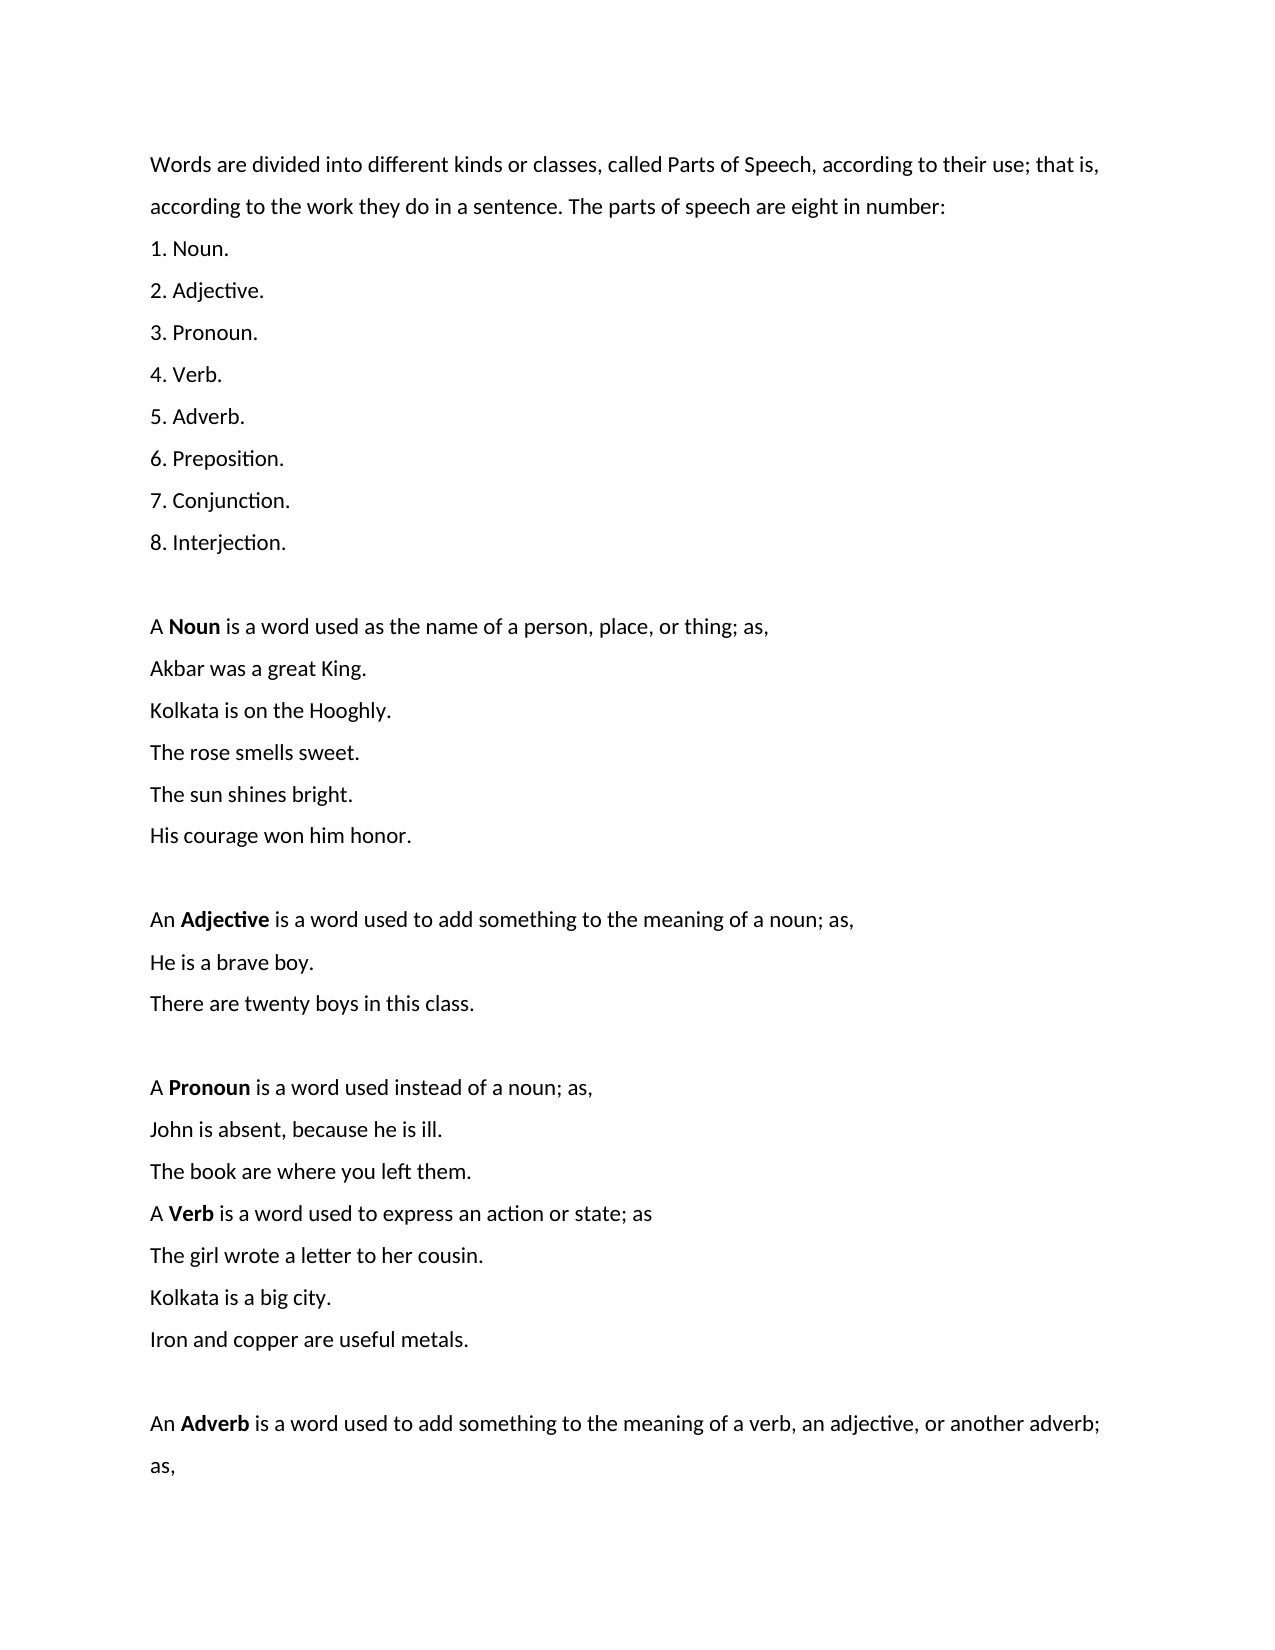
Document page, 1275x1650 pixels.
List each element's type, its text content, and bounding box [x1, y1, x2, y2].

text A Noun is a word used as the name of a person, place, or thing; as, [150, 612, 1125, 640]
text An Adverb is a word used to add something to the meaning of a verb, an adjective, or another adverb; as, [150, 1409, 1125, 1479]
text 7. Conjunction. [150, 486, 1125, 514]
text Words are divided into different kinds or classes, called Parts of Speech, according to their use; that is, according to the work they do in a sentence. The parts of speech are eight in number: [150, 150, 1125, 220]
text A Verb is a word used to express an action or state; as [150, 1199, 1125, 1227]
text The sun shines bright. [150, 780, 1125, 808]
text John is absent, because he is ill. [150, 1116, 1125, 1143]
text Kolkata is on the Hooghly. [150, 696, 1125, 724]
text A Pronoun is a word used instead of a noun; as, [150, 1073, 1125, 1102]
text The book are where you left them. [150, 1157, 1125, 1186]
text He is a brave boy. [150, 948, 1125, 976]
text The girl wrote a letter to her cousin. [150, 1241, 1125, 1269]
text Akbar was a great King. [150, 654, 1125, 682]
text Iron and copper are useful metals. [150, 1325, 1125, 1353]
text 4. Verb. [150, 360, 1125, 388]
text 6. Preposition. [150, 444, 1125, 472]
text There are twenty boys in this class. [150, 989, 1125, 1018]
text Kolkata is a big city. [150, 1283, 1125, 1311]
text The rose smells sweet. [150, 738, 1125, 766]
text His courage won him honor. [150, 822, 1125, 850]
text 5. Adverb. [150, 402, 1125, 430]
text An Adjective is a word used to add something to the meaning of a noun; as, [150, 906, 1125, 934]
text 1. Noun. [150, 234, 1125, 262]
text 3. Pronoun. [150, 318, 1125, 346]
text 2. Adjective. [150, 276, 1125, 304]
text 8. Interjection. [150, 528, 1125, 556]
